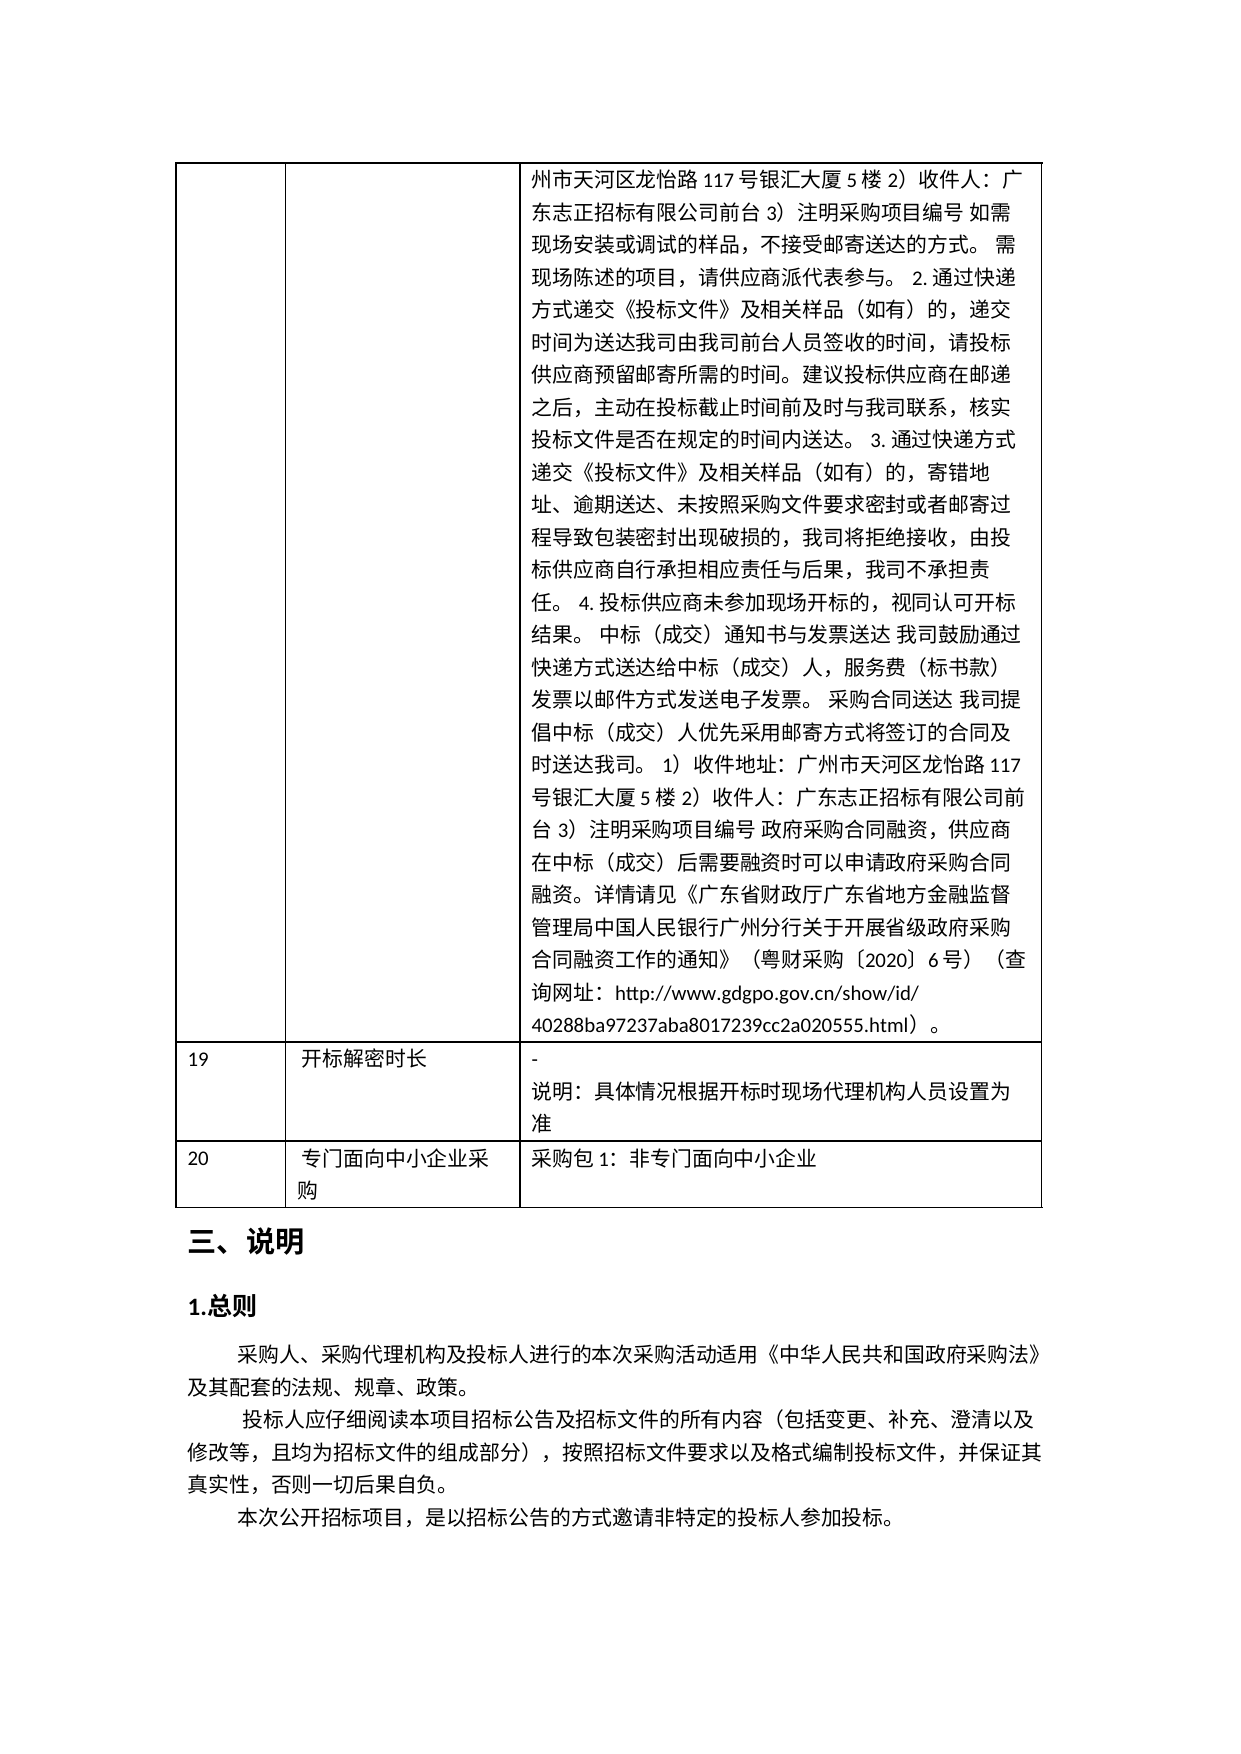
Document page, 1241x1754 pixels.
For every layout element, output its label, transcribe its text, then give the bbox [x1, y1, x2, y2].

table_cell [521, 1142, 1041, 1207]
text 本次公开招标项目，是以招标公告的方式邀请非特定的投标人参加投标。 [187, 1501, 1053, 1533]
text 采购人、采购代理机构及投标人进行的本次采购活动适用《中华人民共和国政府采购法》及其配套的法规、规章、政策。 [187, 1338, 1053, 1403]
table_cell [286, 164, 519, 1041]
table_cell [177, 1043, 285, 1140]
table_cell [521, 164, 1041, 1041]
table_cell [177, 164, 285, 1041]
text 三、说明 [187, 1208, 1053, 1273]
text 投标人应仔细阅读本项目招标公告及招标文件的所有内容（包括变更、补充、澄清以及修改等，且均为招标文件的组成部分），按照招标文件要求以及格式编制投标文件，并保证其真实性，否则一切后果自负。 [187, 1403, 1053, 1501]
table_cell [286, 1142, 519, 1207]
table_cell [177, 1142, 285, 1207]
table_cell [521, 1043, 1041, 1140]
text 1.总则 [187, 1273, 1053, 1338]
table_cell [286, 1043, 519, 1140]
